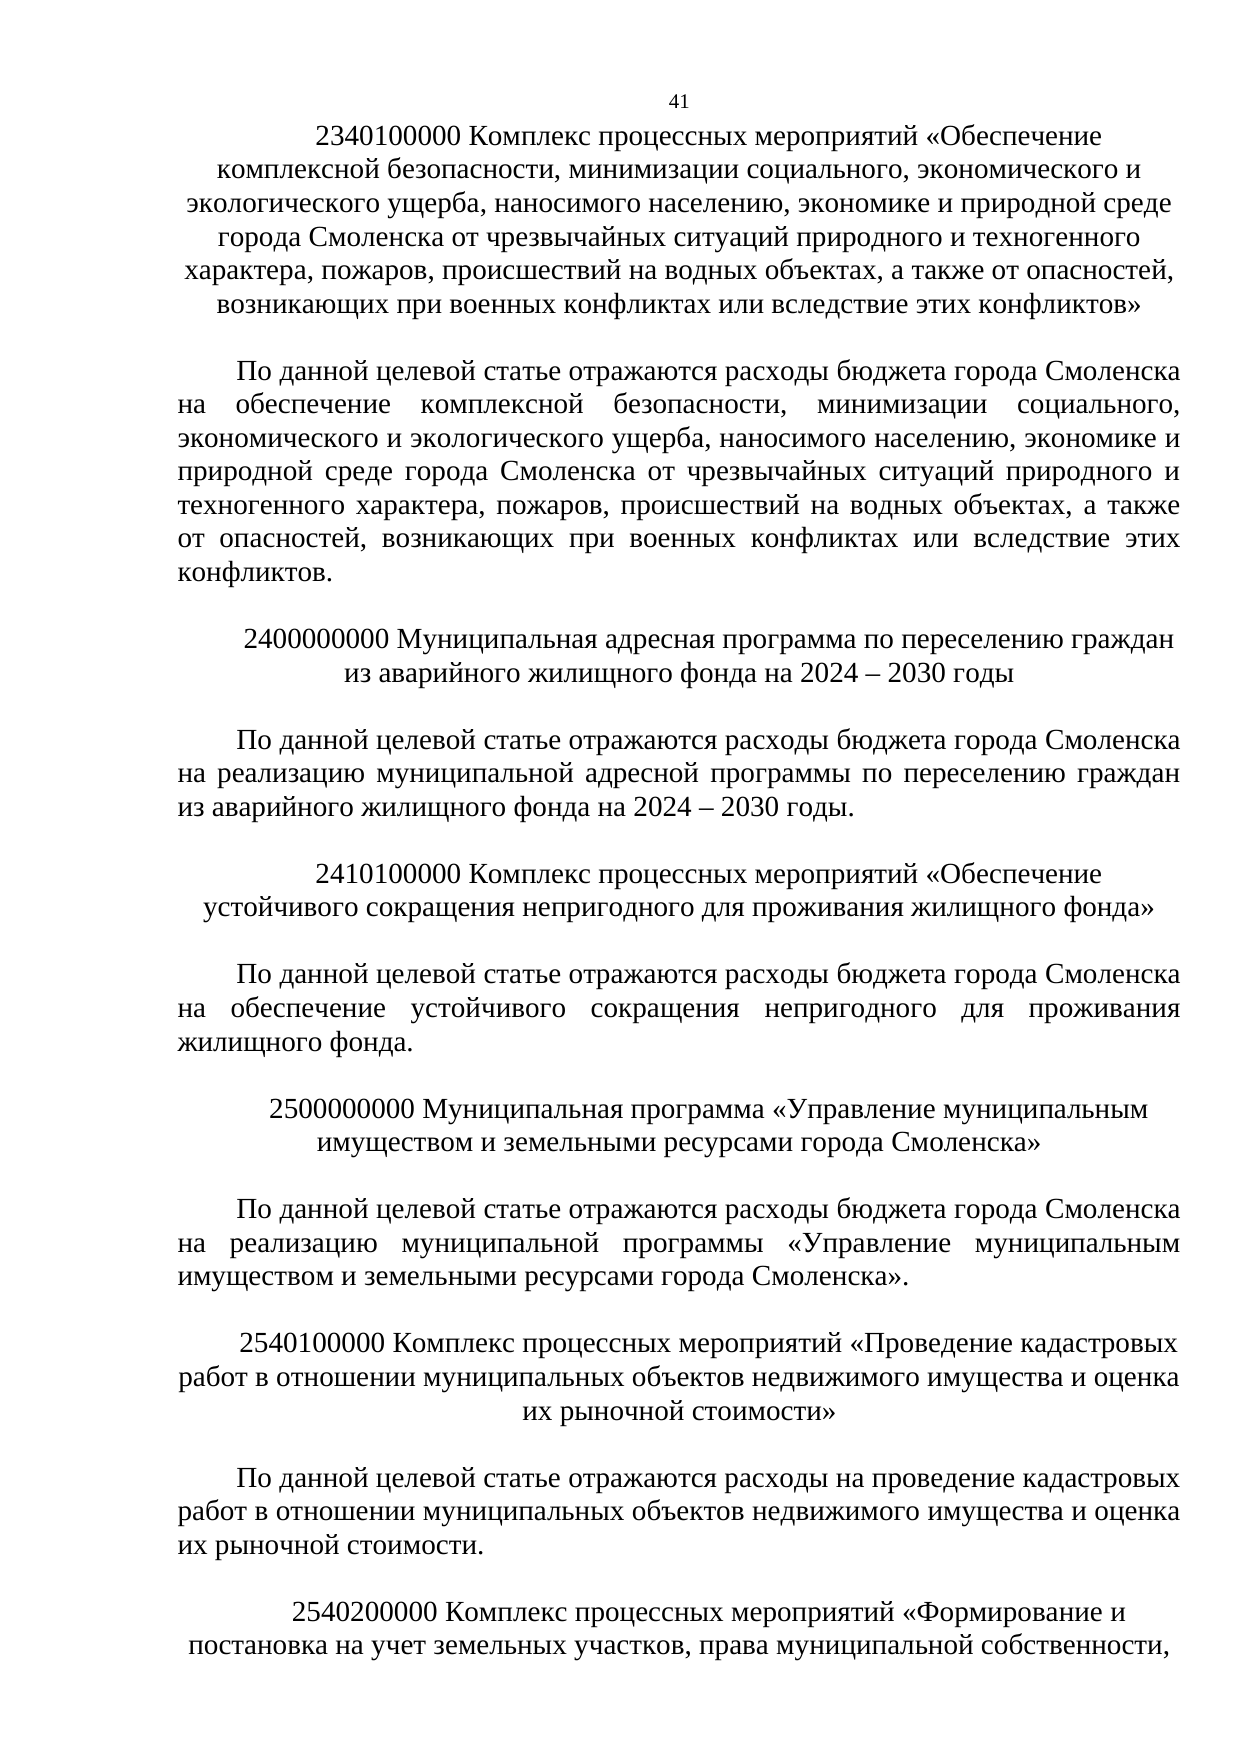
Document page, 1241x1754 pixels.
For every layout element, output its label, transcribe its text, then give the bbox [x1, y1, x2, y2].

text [177, 1594, 1181, 1661]
text 2500000000 Муниципальная программа «Управление муниципальным имуществом и земельными ресурсами города Смоленска» [177, 1091, 1181, 1158]
text 2340100000 Комплекс процессных мероприятий «Обеспечение комплексной безопасности, минимизации социального, экономического и экологического ущерба, наносимого населению, экономике и природной среде города Смоленска от чрезвычайных ситуаций природного и техногенного характера, пожаров, происшествий на водных объектах, а также от опасностей, возникающих при военных конфликтах или вследствие этих конфликтов» [177, 118, 1181, 319]
text По данной целевой статье отражаются расходы бюджета города Смоленска на реализацию муниципальной адресной программы по переселению граждан из аварийного жилищного фонда на 2024 – 2030 годы. [177, 722, 1181, 822]
text По данной целевой статье отражаются расходы бюджета города Смоленска на обеспечение устойчивого сокращения непригодного для проживания жилищного фонда. [177, 957, 1181, 1057]
text По данной целевой статье отражаются расходы на проведение кадастровых работ в отношении муниципальных объектов недвижимого имущества и оценка их рыночной стоимости. [177, 1460, 1181, 1560]
text 2400000000 Муниципальная адресная программа по переселению граждан из аварийного жилищного фонда на 2024 – 2030 годы [177, 621, 1181, 688]
text 2410100000 Комплекс процессных мероприятий «Обеспечение устойчивого сокращения непригодного для проживания жилищного фонда» [177, 856, 1181, 923]
text 2540100000 Комплекс процессных мероприятий «Проведение кадастровых работ в отношении муниципальных объектов недвижимого имущества и оценка их рыночной стоимости» [177, 1326, 1181, 1426]
text По данной целевой статье отражаются расходы бюджета города Смоленска на обеспечение комплексной безопасности, минимизации социального, экономического и экологического ущерба, наносимого населению, экономике и природной среде города Смоленска от чрезвычайных ситуаций природного и техногенного характера, пожаров, происшествий на водных объектах, а также от опасностей, возникающих при военных конфликтах или вследствие этих конфликтов. [177, 353, 1181, 588]
text По данной целевой статье отражаются расходы бюджета города Смоленска на реализацию муниципальной программы «Управление муниципальным имуществом и земельными ресурсами города Смоленска». [177, 1191, 1181, 1292]
